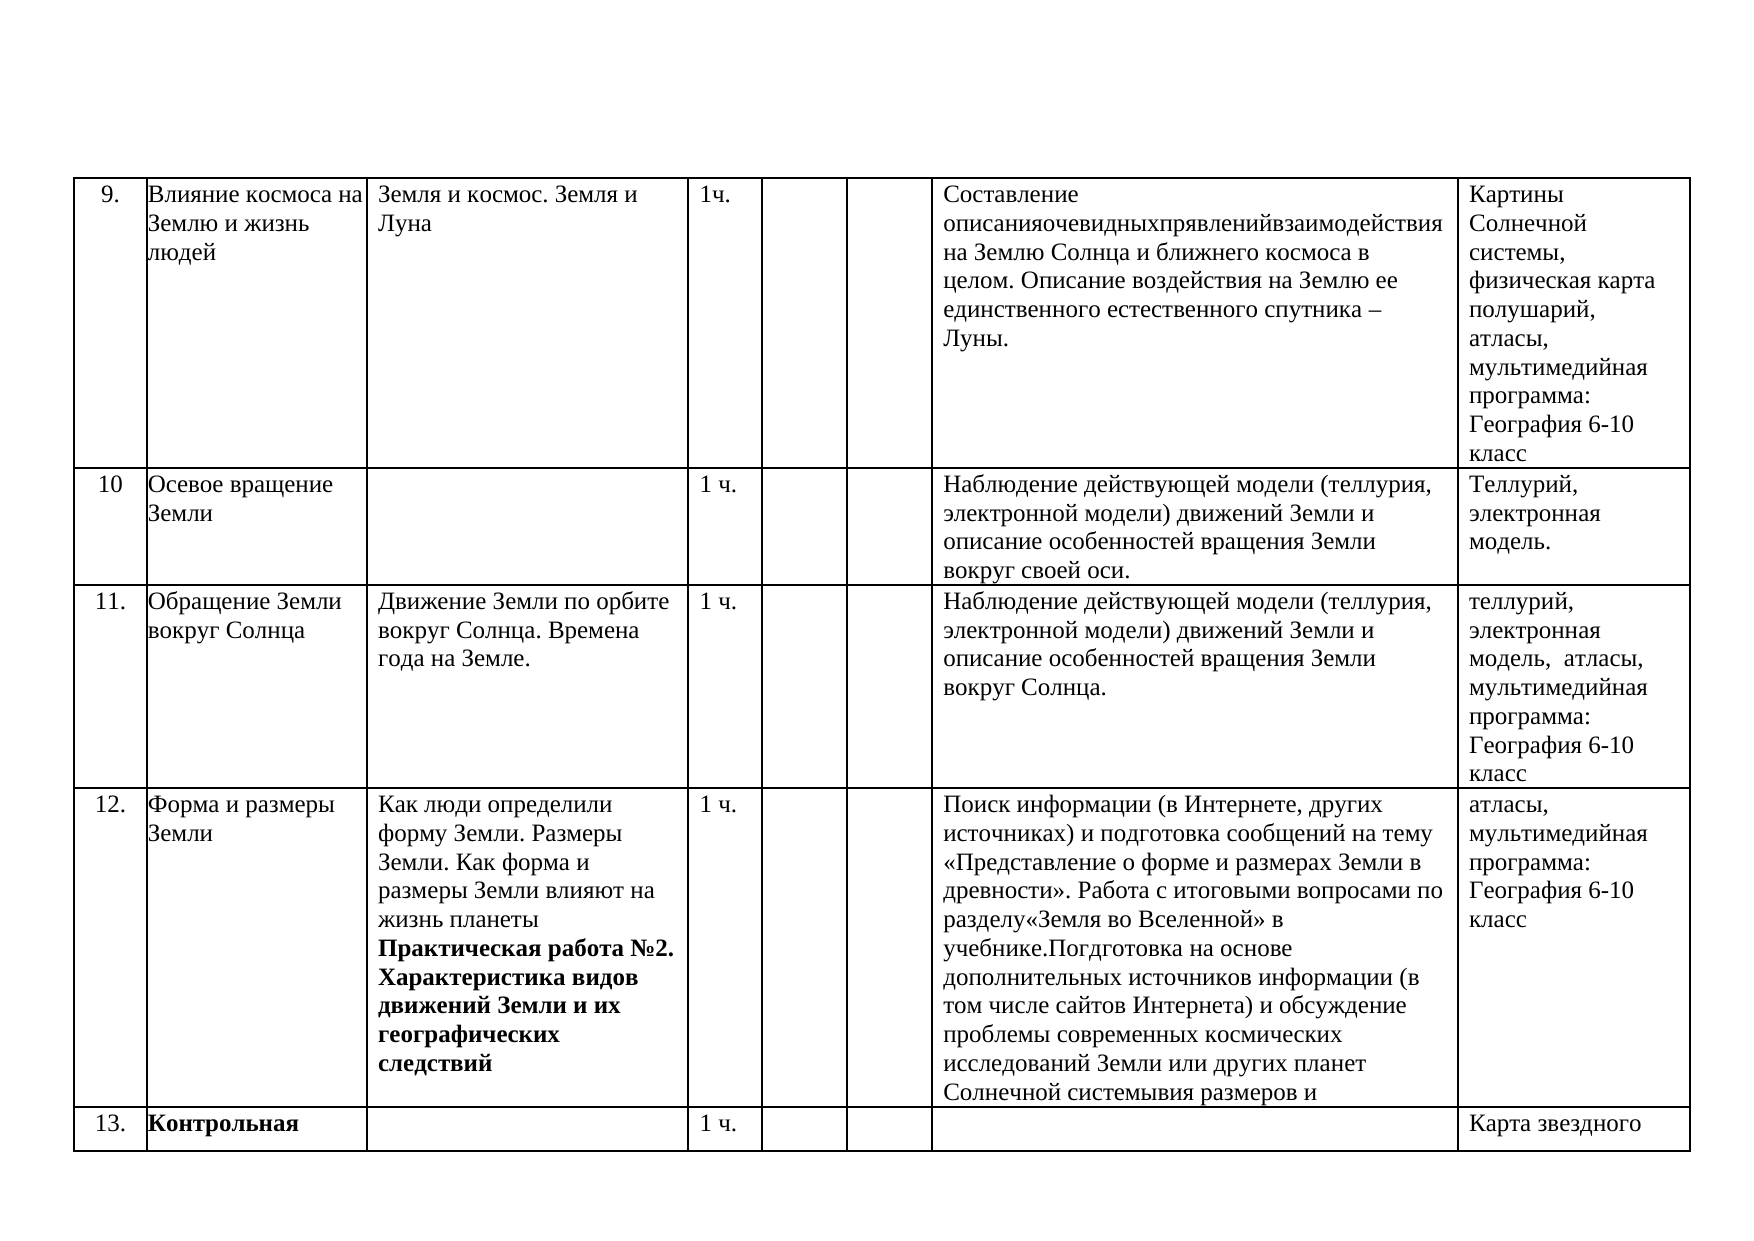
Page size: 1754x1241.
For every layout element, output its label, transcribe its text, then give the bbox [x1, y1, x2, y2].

table_cell 10 [75, 469, 146, 584]
table_cell Движение Земли по орбите вокруг Солнца. Времена года на Земле. [368, 586, 687, 787]
table_cell 13. [75, 1108, 146, 1149]
table_cell атласы, мультимедийная программа: География 6-10 класс [1459, 789, 1689, 1106]
table_cell 1ч. [689, 179, 761, 467]
table_cell Наблюдение действующей модели (теллурия, электронной модели) движений Земли и описание особенностей вращения Земли вокруг Солнца. [933, 586, 1457, 787]
table_cell Составление описанияочевидныхпрявленийвзаимодействия на Землю Солнца и ближнего космоса в целом. Описание воздействия на Землю ее единственного естественного спутника –Луны. [933, 179, 1457, 467]
table_cell Влияние космоса на Землю и жизнь людей [148, 179, 366, 467]
table_cell 12. [75, 789, 146, 1106]
table_cell [763, 179, 846, 467]
table_cell [933, 1108, 1457, 1149]
table_cell [763, 586, 846, 787]
table_cell Как люди определили форму Земли. Размеры Земли. Как форма и размеры Земли влияют на жизнь планеты Практическая работа №2. Характеристика видов движений Земли и их географических следствий [368, 789, 687, 1106]
table_cell [763, 1108, 846, 1149]
table_cell 9. [75, 179, 146, 467]
table_cell [848, 1108, 931, 1149]
table_cell [848, 179, 931, 467]
table_cell Поиск информации (в Интернете, других источниках) и подготовка сообщений на тему «Представление о форме и размерах Земли в древности». Работа с итоговыми вопросами по разделу«Земля во Вселенной» в учебнике.Погдготовка на основе дополнительных источников информации (в том числе сайтов Интернета) и обсуждение проблемы современных космических исследований Земли или других планет Солнечной системывия размеров и [933, 789, 1457, 1106]
table_cell теллурий, электронная модель, атласы, мультимедийная программа: География 6-10 класс [1459, 586, 1689, 787]
table_cell [763, 789, 846, 1106]
table_cell 1 ч. [689, 469, 761, 584]
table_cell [148, 1108, 366, 1149]
table_cell 11. [75, 586, 146, 787]
table_cell Обращение Земли вокруг Солнца [148, 586, 366, 787]
table_cell Наблюдение действующей модели (теллурия, электронной модели) движений Земли и описание особенностей вращения Земли вокруг своей оси. [933, 469, 1457, 584]
table_cell [848, 469, 931, 584]
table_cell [1459, 1108, 1689, 1149]
table_cell [368, 1108, 687, 1149]
table_cell Осевое вращение Земли [148, 469, 366, 584]
table_cell [763, 469, 846, 584]
table_cell 1 ч. [689, 586, 761, 787]
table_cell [1459, 179, 1689, 467]
table_cell [368, 469, 687, 584]
table_cell Форма и размеры Земли [148, 789, 366, 1106]
table_cell Теллурий, электронная модель. [1459, 469, 1689, 584]
table_cell 1 ч. [689, 789, 761, 1106]
table_cell 1 ч. [689, 1108, 761, 1149]
table_cell [848, 586, 931, 787]
table_cell Земля и космос. Земля и Луна [368, 179, 687, 467]
table_cell [848, 789, 931, 1106]
